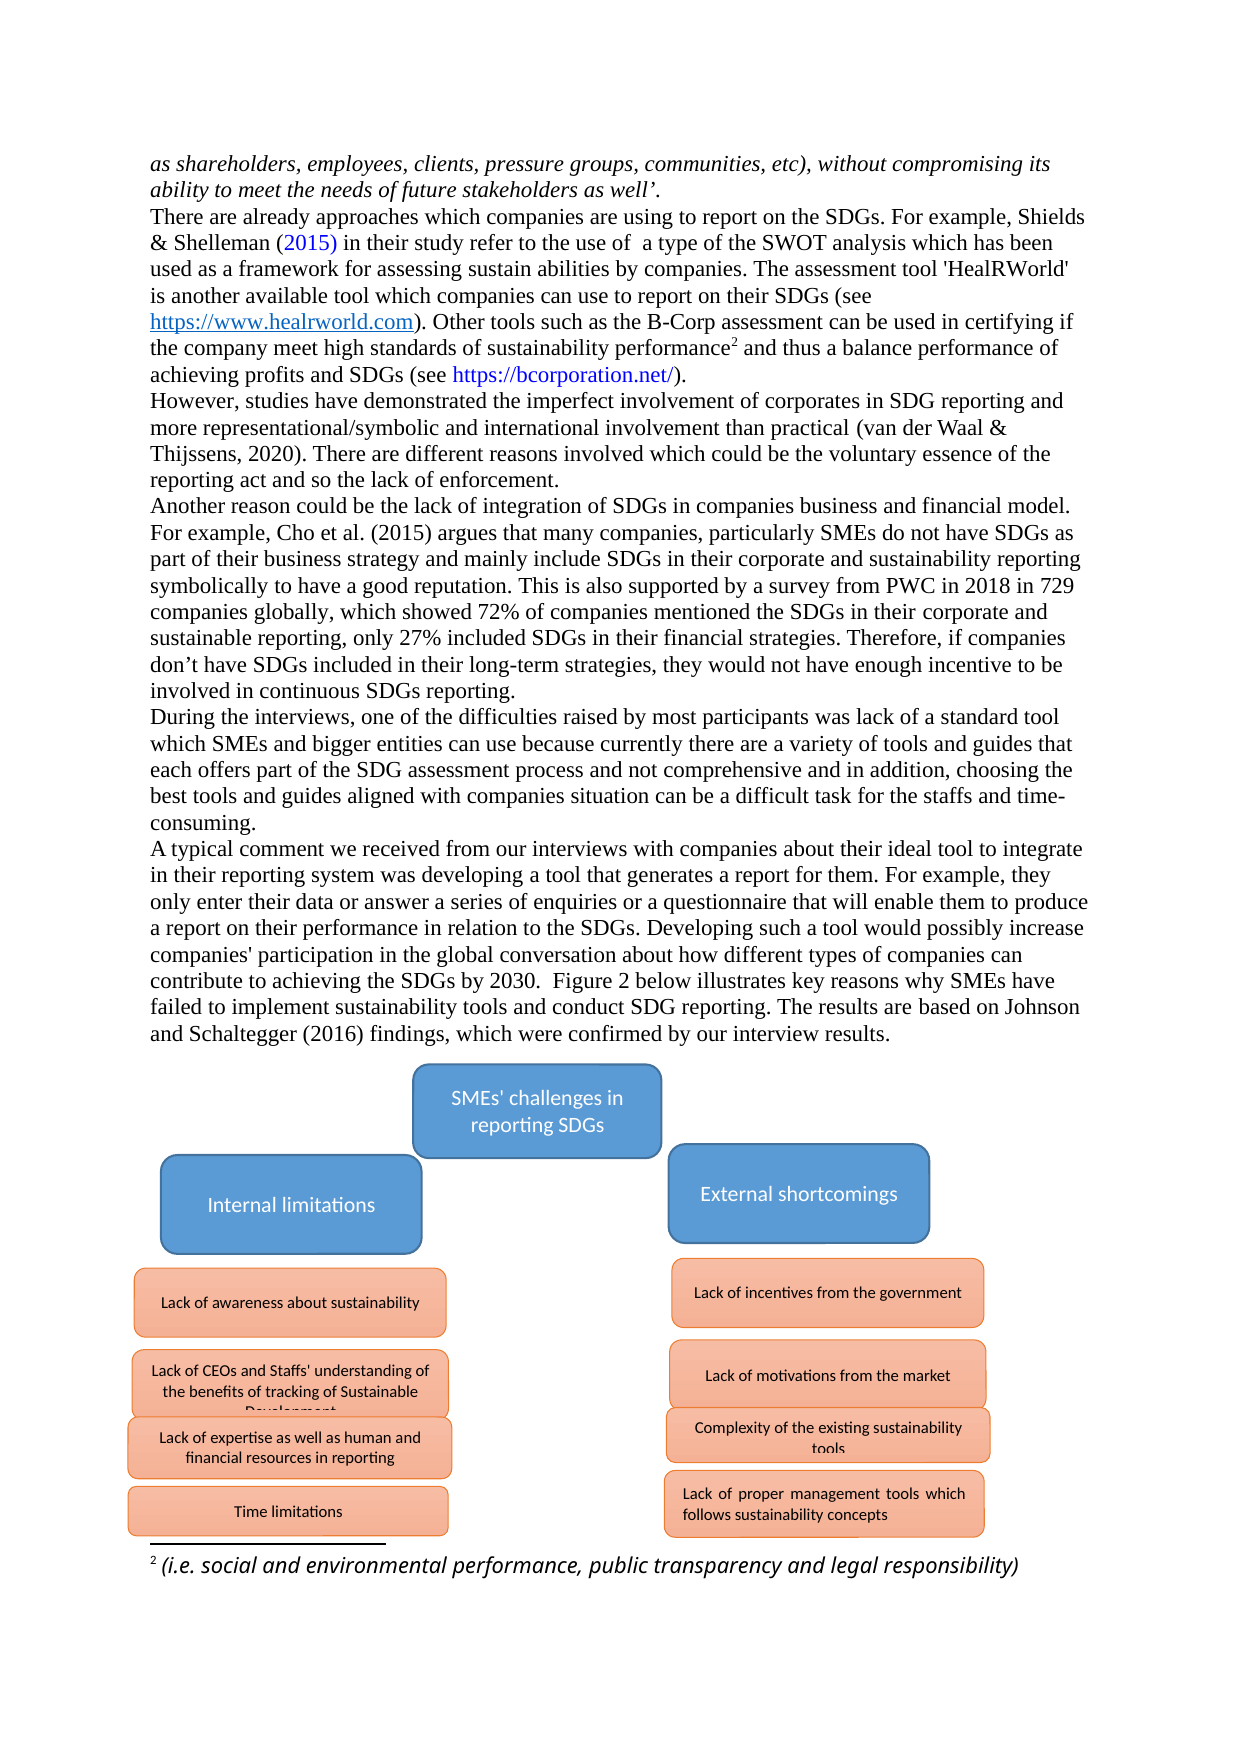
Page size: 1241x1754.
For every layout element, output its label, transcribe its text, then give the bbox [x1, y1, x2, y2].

text A typical comment we received from our interviews with companies about their ideal tool to integrate in their reporting system was developing a tool that generates a report for them. For example, they only enter their data or answer a series of enquiries or a questionnaire that will enable them to produce a report on their performance in relation to the SDGs. Developing such a tool would possibly increase companies' participation in the global conversation about how different types of companies can contribute to achieving the SDGs by 2030. Figure 2 below illustrates key reasons why SMEs have failed to implement sustainability tools and conduct SDG reporting. The results are based on Johnson and Schaltegger (2016) findings, which were confirmed by our interview results. [150, 835, 1090, 1046]
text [150, 150, 1090, 203]
text There are already approaches which companies are using to report on the SDGs. For example, Shields & Shelleman (2015) in their study refer to the use of a type of the SWOT analysis which has been used as a framework for assessing sustain abilities by companies. The assessment tool 'HealRWorld' is another available tool which companies can use to report on their SDGs (see https://www.healrworld.com). Other tools such as the B-Corp assessment can be used in certifying if the company meet high standards of sustainability performance and thus a balance performance of achieving profits and SDGs (see https://bcorporation.net/). [150, 203, 1090, 387]
text Another reason could be the lack of integration of SDGs in companies business and financial model. For example, Cho et al. (2015) argues that many companies, particularly SMEs do not have SDGs as part of their business strategy and mainly include SDGs in their corporate and sustainability reporting symbolically to have a good reputation. This is also supported by a survey from PWC in 2018 in 729 companies globally, which showed 72% of companies mentioned the SDGs in their corporate and sustainable reporting, only 27% included SDGs in their financial strategies. Therefore, if companies don’t have SDGs included in their long-term strategies, they would not have enough incentive to be involved in continuous SDGs reporting. [150, 493, 1090, 703]
text During the interviews, one of the difficulties raised by most participants was lack of a standard tool which SMEs and bigger entities can use because currently there are a variety of tools and guides that each offers part of the SDG assessment process and not comprehensive and in addition, choosing the best tools and guides aligned with companies situation can be a difficult task for the staffs and time-consuming. [150, 703, 1090, 835]
text However, studies have demonstrated the imperfect involvement of corporates in SDG reporting and more representational/symbolic and international involvement than practical (van der Waal & Thijssens, 2020). There are different reasons involved which could be the voluntary essence of the reporting act and so the lack of enforcement. [150, 387, 1090, 493]
